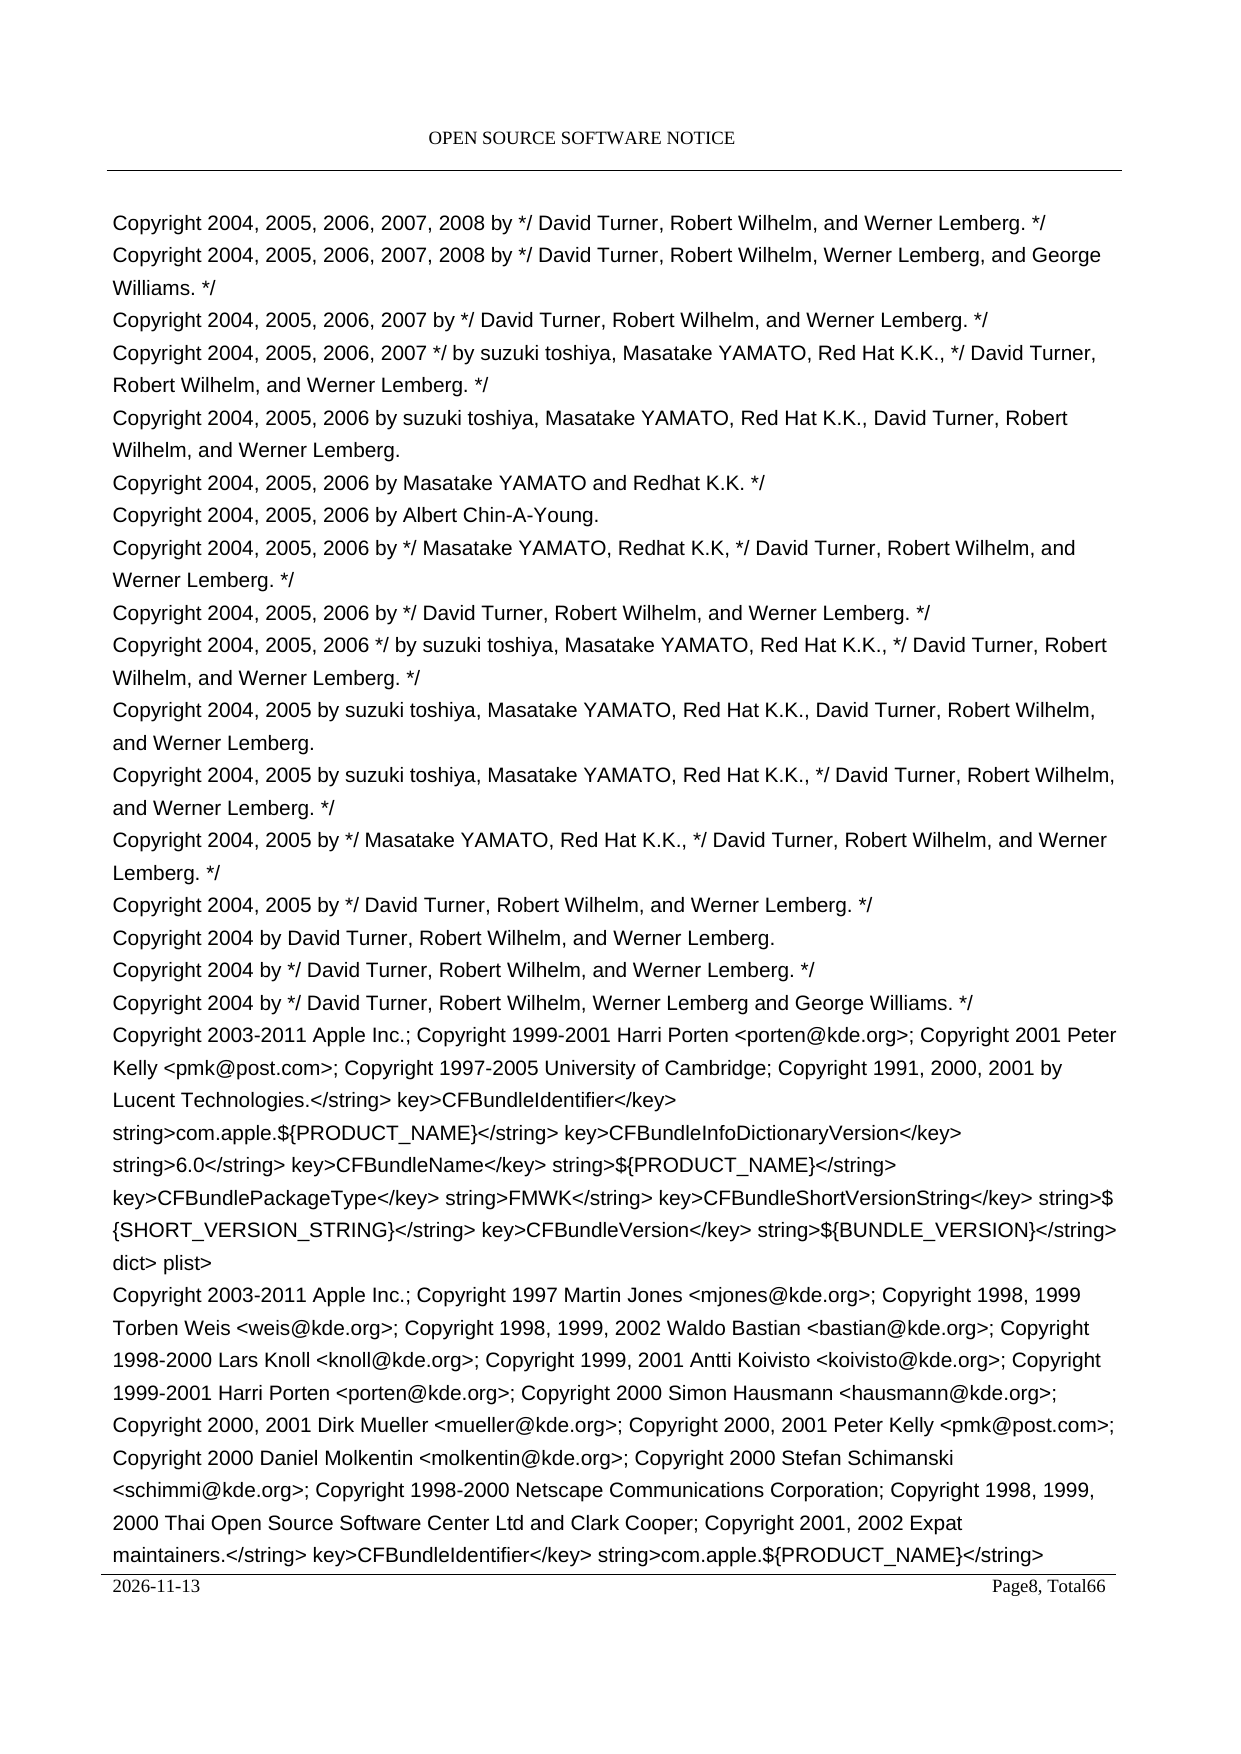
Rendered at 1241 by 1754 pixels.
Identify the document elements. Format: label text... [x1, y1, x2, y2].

text Copyright 2004, 2005, 2006 by suzuki toshiya, Masatake YAMATO, Red Hat K.K., David Turner, Robert Wilhelm, and Werner Lemberg. [112, 401, 1128, 466]
text Copyright 2004 by David Turner, Robert Wilhelm, and Werner Lemberg. [112, 921, 1128, 954]
text Copyright 2004 by */ David Turner, Robert Wilhelm, and Werner Lemberg. */ [112, 954, 1128, 986]
text Copyright 2004, 2005, 2006, 2007 by */ David Turner, Robert Wilhelm, and Werner Lemberg. */ [112, 304, 1128, 336]
text Copyright 2004, 2005, 2006 */ by suzuki toshiya, Masatake YAMATO, Red Hat K.K., */ David Turner, Robert Wilhelm, and Werner Lemberg. */ [112, 629, 1128, 694]
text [112, 1279, 1128, 1571]
text Copyright 2004, 2005, 2006, 2007, 2008 by */ David Turner, Robert Wilhelm, Werner Lemberg, and George Williams. */ [112, 239, 1128, 304]
text Copyright 2004, 2005 by */ Masatake YAMATO, Red Hat K.K., */ David Turner, Robert Wilhelm, and Werner Lemberg. */ [112, 824, 1128, 889]
text Copyright 2004, 2005, 2006 by */ David Turner, Robert Wilhelm, and Werner Lemberg. */ [112, 596, 1128, 629]
text Copyright 2004, 2005 by suzuki toshiya, Masatake YAMATO, Red Hat K.K., */ David Turner, Robert Wilhelm, and Werner Lemberg. */ [112, 759, 1128, 824]
text Copyright 2004, 2005, 2006 by */ Masatake YAMATO, Redhat K.K, */ David Turner, Robert Wilhelm, and Werner Lemberg. */ [112, 531, 1128, 596]
text Copyright 2004 by */ David Turner, Robert Wilhelm, Werner Lemberg and George Williams. */ [112, 986, 1128, 1019]
text Copyright 2004, 2005, 2006 by Albert Chin-A-Young. [112, 499, 1128, 531]
text Copyright 2004, 2005 by suzuki toshiya, Masatake YAMATO, Red Hat K.K., David Turner, Robert Wilhelm, and Werner Lemberg. [112, 694, 1128, 759]
text Copyright 2004, 2005, 2006, 2007 */ by suzuki toshiya, Masatake YAMATO, Red Hat K.K., */ David Turner, Robert Wilhelm, and Werner Lemberg. */ [112, 336, 1128, 401]
text Copyright 2004, 2005, 2006 by Masatake YAMATO and Redhat K.K. */ [112, 466, 1128, 499]
text Copyright 2004, 2005 by */ David Turner, Robert Wilhelm, and Werner Lemberg. */ [112, 889, 1128, 921]
text Copyright 2004, 2005, 2006, 2007, 2008 by */ David Turner, Robert Wilhelm, and Werner Lemberg. */ [112, 206, 1128, 239]
text Copyright 2003-2011 Apple Inc.; Copyright 1999-2001 Harri Porten <porten@kde.org>; Copyright 2001 Peter Kelly <pmk@post.com>; Copyright 1997-2005 University of Cambridge; Copyright 1991, 2000, 2001 by Lucent Technologies.</string> key>CFBundleIdentifier</key> string>com.apple.${PRODUCT_NAME}</string> key>CFBundleInfoDictionaryVersion</key> string>6.0</string> key>CFBundleName</key> string>${PRODUCT_NAME}</string> key>CFBundlePackageType</key> string>FMWK</string> key>CFBundleShortVersionString</key> string>${SHORT_VERSION_STRING}</string> key>CFBundleVersion</key> string>${BUNDLE_VERSION}</string> dict> plist> [112, 1019, 1128, 1279]
